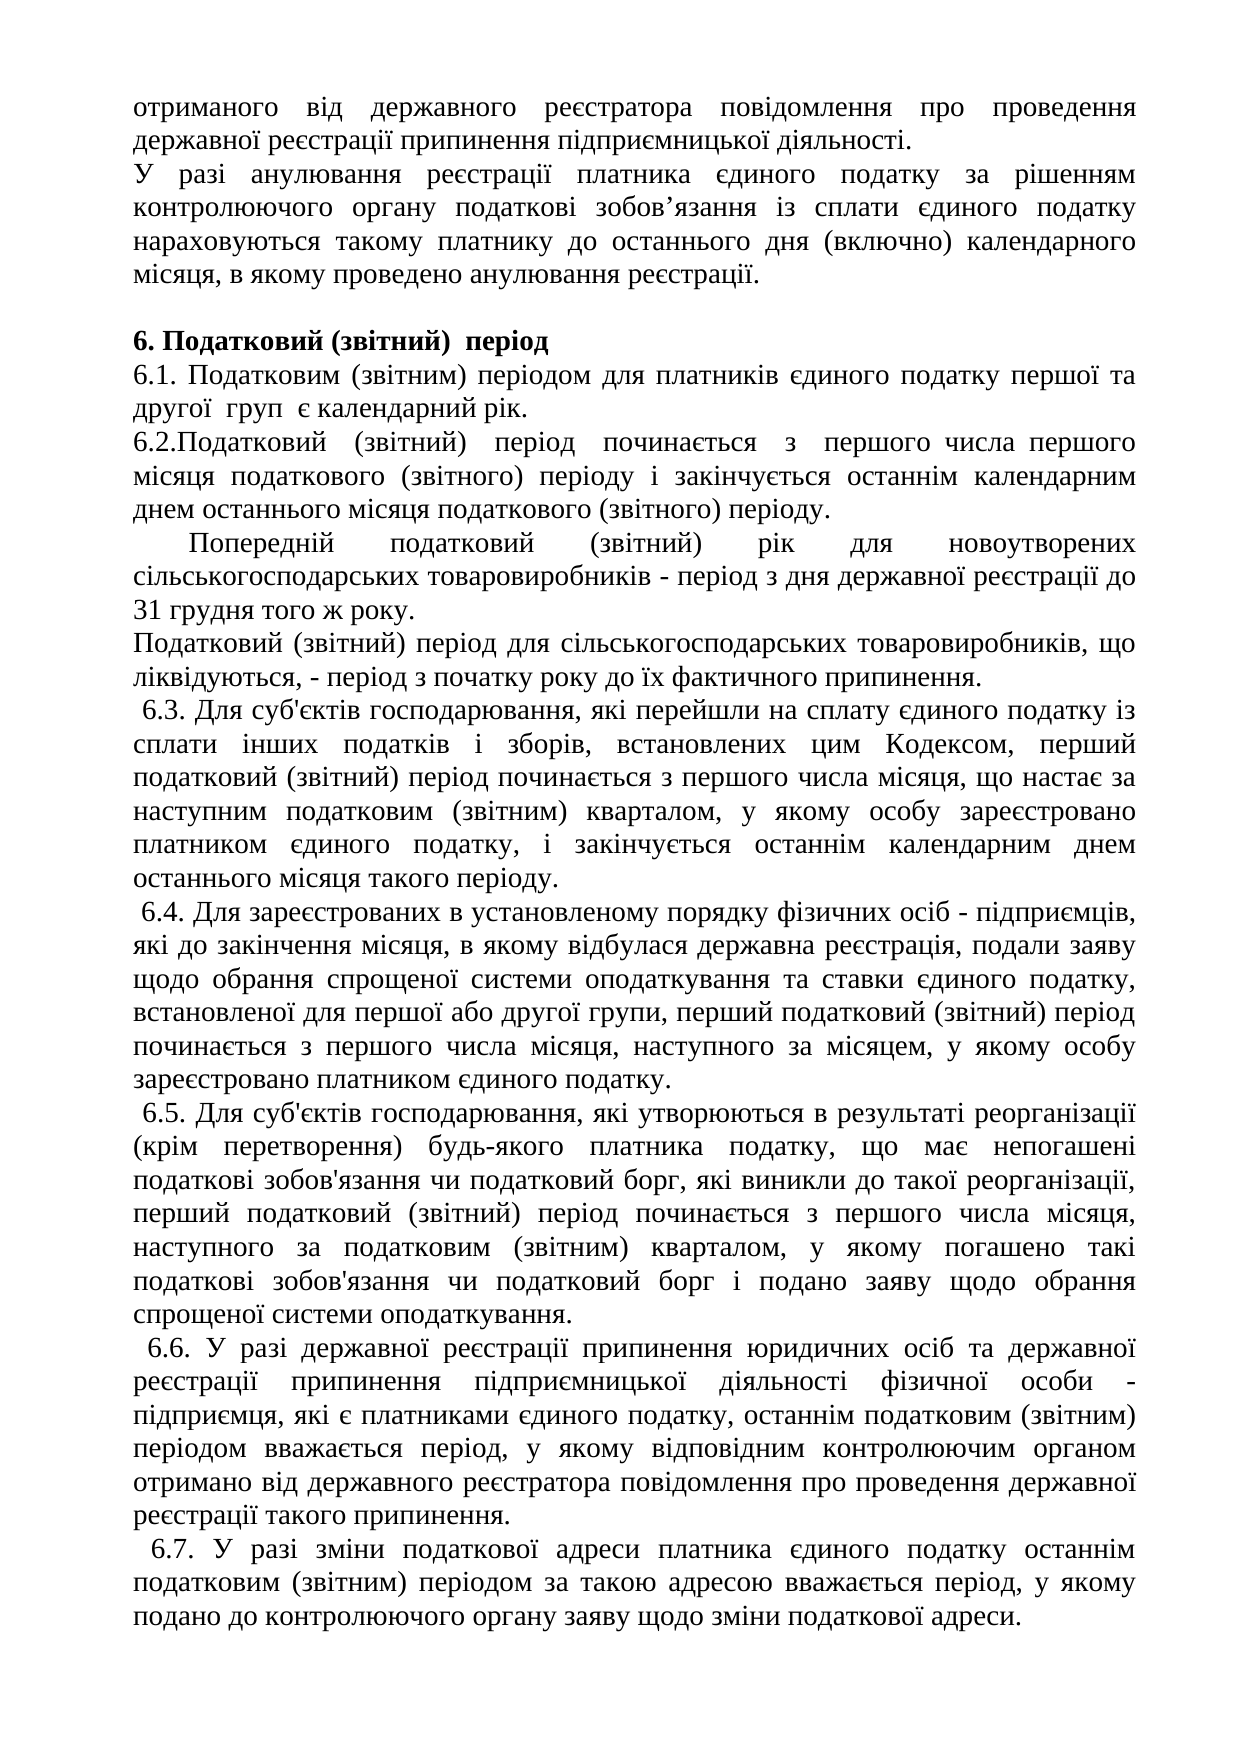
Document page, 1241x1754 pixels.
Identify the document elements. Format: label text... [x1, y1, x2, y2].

text 6.7. У разі зміни податкової адреси платника єдиного податку останнім податковим (звітним) періодом за такою адресою вважається період, у якому подано до контролюючого органу заяву щодо зміни податкової адреси. [133, 1531, 1137, 1632]
text У разі анулювання реєстрації платника єдиного податку за рішенням контролюючого органу податкові зобов’язання із сплати єдиного податку нараховуються такому платнику до останнього дня (включно) календарного місяця, в якому проведено анулювання реєстрації. [133, 156, 1137, 290]
text 6.1. Податковим (звітним) періодом для платників єдиного податку першої та другої груп є календарний рік. [133, 357, 1137, 424]
text Податковий (звітний) період для сільськогосподарських товаровиробників, що ліквідуються, - період з початку року до їх фактичного припинення. [133, 625, 1137, 692]
text 6.3. Для суб'єктів господарювання, які перейшли на сплату єдиного податку із сплати інших податків і зборів, встановлених цим Кодексом, перший податковий (звітний) період починається з першого числа місяця, що настає за наступним податковим (звітним) кварталом, у якому особу зареєстровано платником єдиного податку, і закінчується останнім календарним днем останнього місяця такого періоду. [133, 692, 1137, 894]
text Попередній податковий (звітний) рік для новоутворених сільськогосподарських товаровиробників - період з дня державної реєстрації до 31 грудня того ж року. [133, 525, 1137, 625]
text 6.4. Для зареєстрованих в установленому порядку фізичних осіб - підприємців, які до закінчення місяця, в якому відбулася державна реєстрація, подали заяву щодо обрання спрощеної системи оподаткування та ставки єдиного податку, встановленої для першої або другої групи, перший податковий (звітний) період починається з першого числа місяця, наступного за місяцем, у якому особу зареєстровано платником єдиного податку. [133, 894, 1137, 1095]
text 6. Податковий (звітний) період [133, 323, 1137, 357]
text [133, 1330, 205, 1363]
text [133, 89, 1137, 156]
text 6.6. У разі державної реєстрації припинення юридичних осіб та державної реєстрації припинення підприємницької діяльності фізичної особи - підприємця, які є платниками єдиного податку, останнім податковим (звітним) періодом вважається період, у якому відповідним контролюючим органом отримано від державного реєстратора повідомлення про проведення державної реєстрації такого припинення. [133, 1497, 1137, 1531]
text 6.2.Податковий (звітний) період починається з першого числа першого місяця податкового (звітного) періоду і закінчується останнім календарним днем останнього місяця податкового (звітного) періоду. [133, 424, 1137, 525]
text 6.5. Для суб'єктів господарювання, які утворюються в результаті реорганізації (крім перетворення) будь-якого платника податку, що має непогашені податкові зобов'язання чи податковий борг, які виникли до такої реорганізації, перший податковий (звітний) період починається з першого числа місяця, наступного за податковим (звітним) кварталом, у якому погашено такі податкові зобов'язання чи податковий борг і подано заяву щодо обрання спрощеної системи оподаткування. [133, 1095, 1137, 1330]
